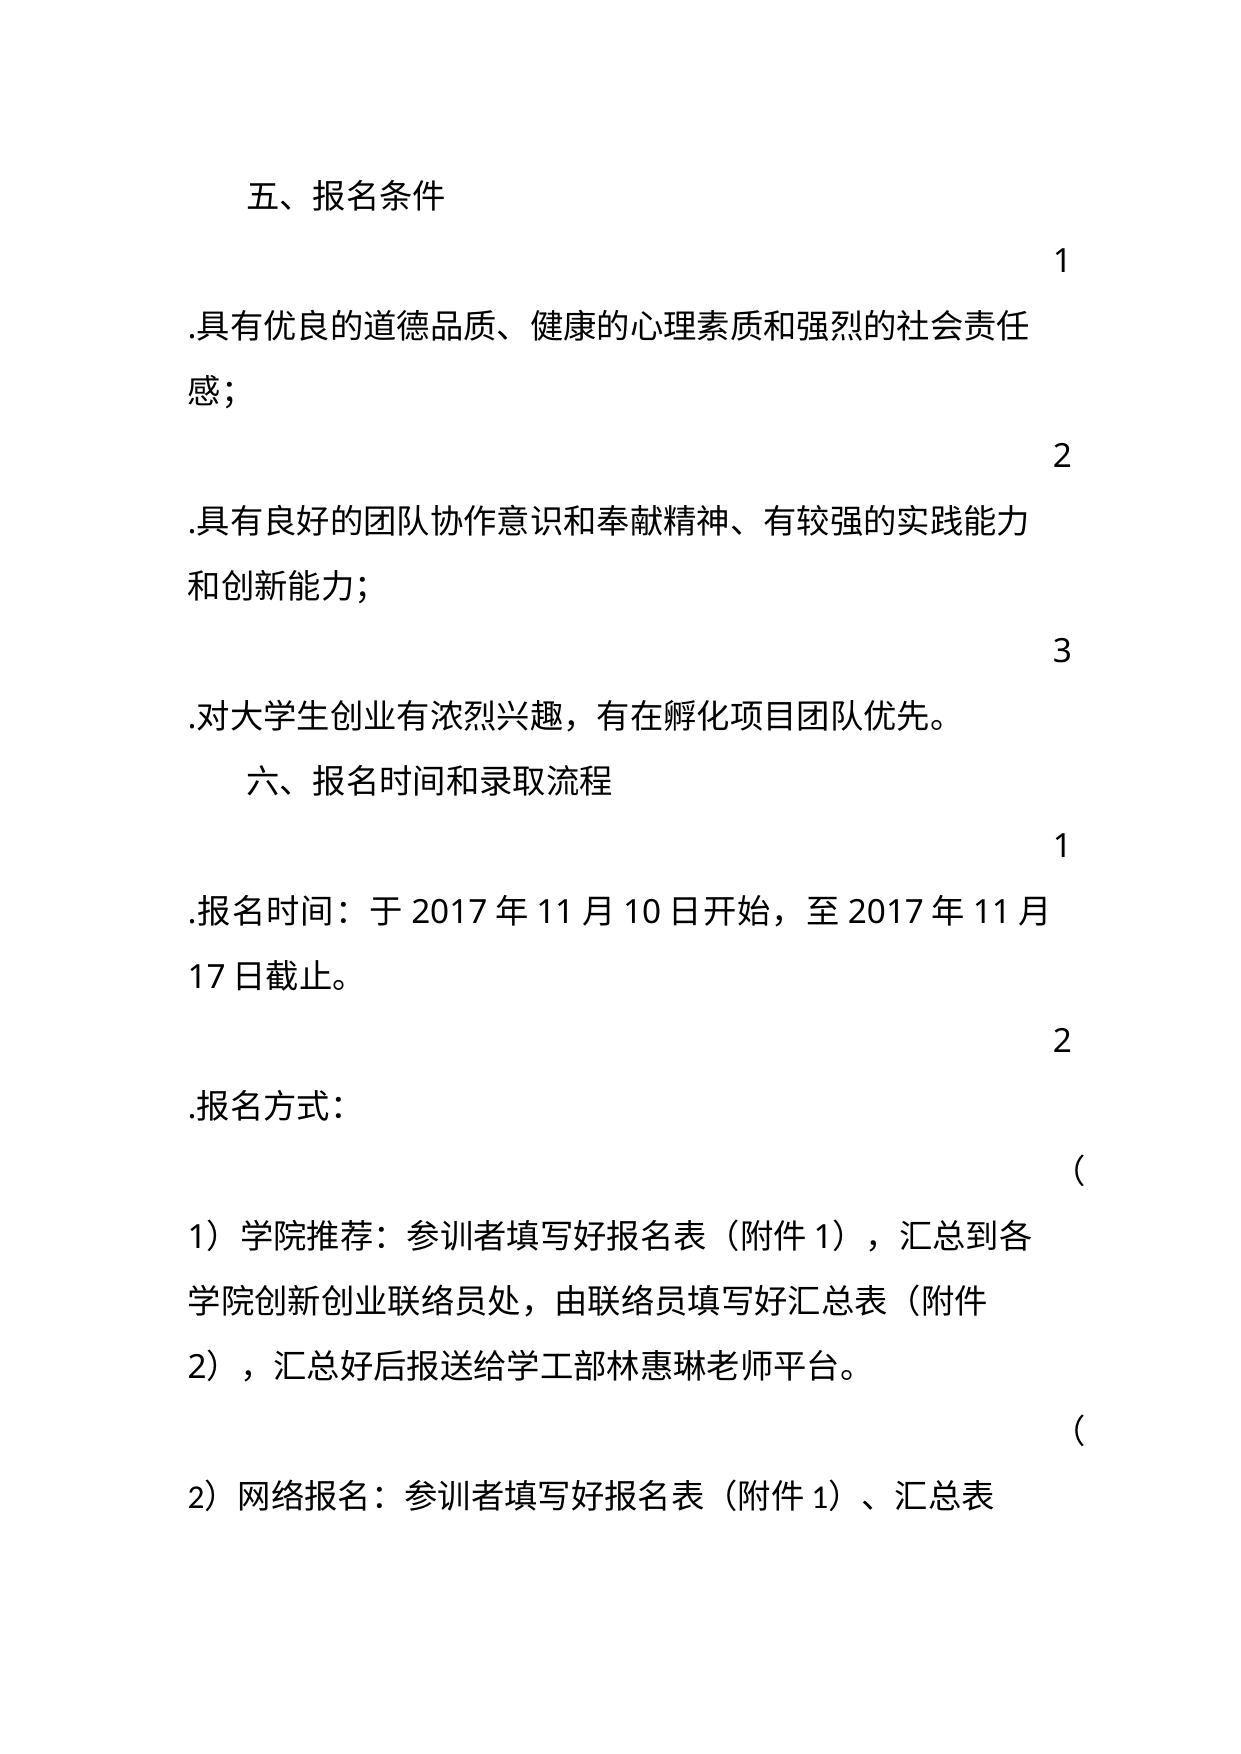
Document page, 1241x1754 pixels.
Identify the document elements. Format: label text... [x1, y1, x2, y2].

text 1.报名时间：于2017年11月10日开始，至2017年11月17日截止。 [187, 812, 1053, 1007]
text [187, 1397, 1053, 1527]
text 2.报名方式： [187, 1007, 1053, 1137]
text 五、报名条件 [187, 162, 1053, 227]
text 3.对大学生创业有浓烈兴趣，有在孵化项目团队优先。 [187, 617, 1053, 747]
text 六、报名时间和录取流程 [187, 747, 1053, 812]
text （1）学院推荐：参训者填写好报名表（附件1），汇总到各学院创新创业联络员处，由联络员填写好汇总表（附件2），汇总好后报送给学工部林惠琳老师平台。 [187, 1137, 1053, 1397]
text 1.具有优良的道德品质、健康的心理素质和强烈的社会责任感； [187, 227, 1053, 422]
text 2.具有良好的团队协作意识和奉献精神、有较强的实践能力和创新能力； [187, 422, 1053, 617]
